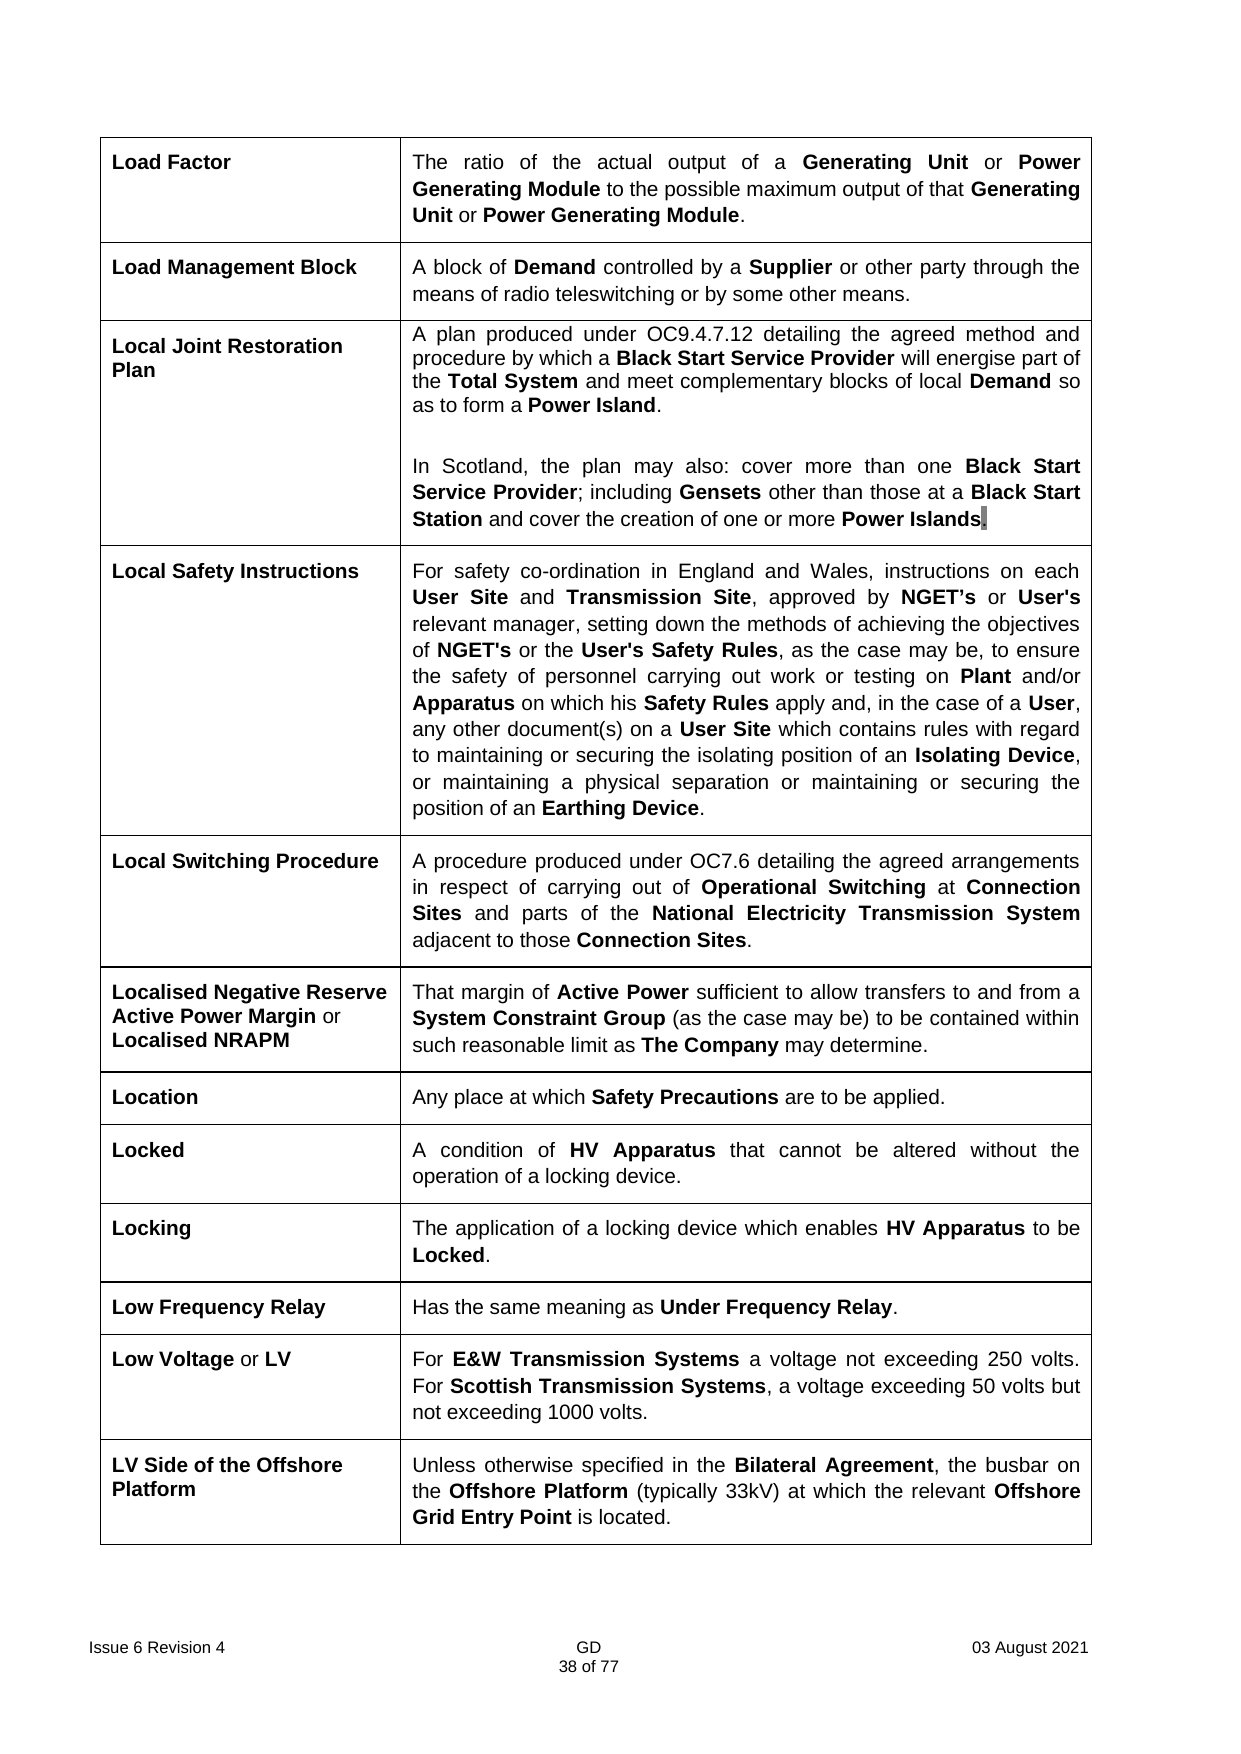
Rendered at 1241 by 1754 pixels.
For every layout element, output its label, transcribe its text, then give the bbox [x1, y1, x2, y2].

table_cell Low Voltage or LV [101, 1335, 400, 1439]
table_cell Low Frequency Relay [101, 1283, 400, 1334]
table_cell Unless otherwise specified in the Bilateral Agreement, the busbar on the Offshore Platform (typically 33kV) at which the relevant Offshore Grid Entry Point is located. [401, 1440, 1091, 1544]
table_cell For E&W Transmission Systems a voltage not exceeding 250 volts. For Scottish Transmission Systems, a voltage exceeding 50 volts but not exceeding 1000 volts. [401, 1335, 1091, 1439]
table_cell Local Safety Instructions [101, 546, 400, 835]
table_cell A procedure produced under OC7.6 detailing the agreed arrangements in respect of carrying out of Operational Switching at Connection Sites and parts of the National Electricity Transmission System adjacent to those Connection Sites. [401, 836, 1091, 966]
table_cell A block of Demand controlled by a Supplier or other party through the means of radio teleswitching or by some other means. [401, 243, 1091, 320]
table_cell Any place at which Safety Precautions are to be applied. [401, 1073, 1091, 1124]
table_cell The application of a locking device which enables HV Apparatus to be Locked. [401, 1204, 1091, 1281]
table_cell Load Factor [101, 138, 400, 242]
table_cell Local Switching Procedure [101, 836, 400, 966]
table_cell Location [101, 1073, 400, 1124]
table_cell Load Management Block [101, 243, 400, 320]
table_cell Local Joint Restoration Plan [101, 321, 400, 545]
table_cell Has the same meaning as Under Frequency Relay. [401, 1283, 1091, 1334]
table_cell Localised Negative Reserve Active Power Margin or Localised NRAPM [101, 968, 400, 1071]
table_cell A plan produced under OC9.4.7.12 detailing the agreed method and procedure by which a Black Start Service Provider will energise part of the Total System and meet complementary blocks of local Demand so as to form a Power Island. In Scotland, the plan may also: cover more than one Black Start Service Provider; including Gensets other than those at a Black Start Station and cover the creation of one or more Power Islands. [401, 321, 1091, 545]
table_cell That margin of Active Power sufficient to allow transfers to and from a System Constraint Group (as the case may be) to be contained within such reasonable limit as The Company may determine. [401, 968, 1091, 1071]
table_cell The ratio of the actual output of a Generating Unit or Power Generating Module to the possible maximum output of that Generating Unit or Power Generating Module. [401, 138, 1091, 242]
table_cell For safety co-ordination in England and Wales, instructions on each User Site and Transmission Site, approved by NGET’s or User's relevant manager, setting down the methods of achieving the objectives of NGET's or the User's Safety Rules, as the case may be, to ensure the safety of personnel carrying out work or testing on Plant and/or Apparatus on which his Safety Rules apply and, in the case of a User, any other document(s) on a User Site which contains rules with regard to maintaining or securing the isolating position of an Isolating Device, or maintaining a physical separation or maintaining or securing the position of an Earthing Device. [401, 546, 1091, 835]
table_cell Locking [101, 1204, 400, 1281]
table_cell LV Side of the Offshore Platform [101, 1440, 400, 1544]
table_cell A condition of HV Apparatus that cannot be altered without the operation of a locking device. [401, 1125, 1091, 1203]
table_cell Locked [101, 1125, 400, 1203]
